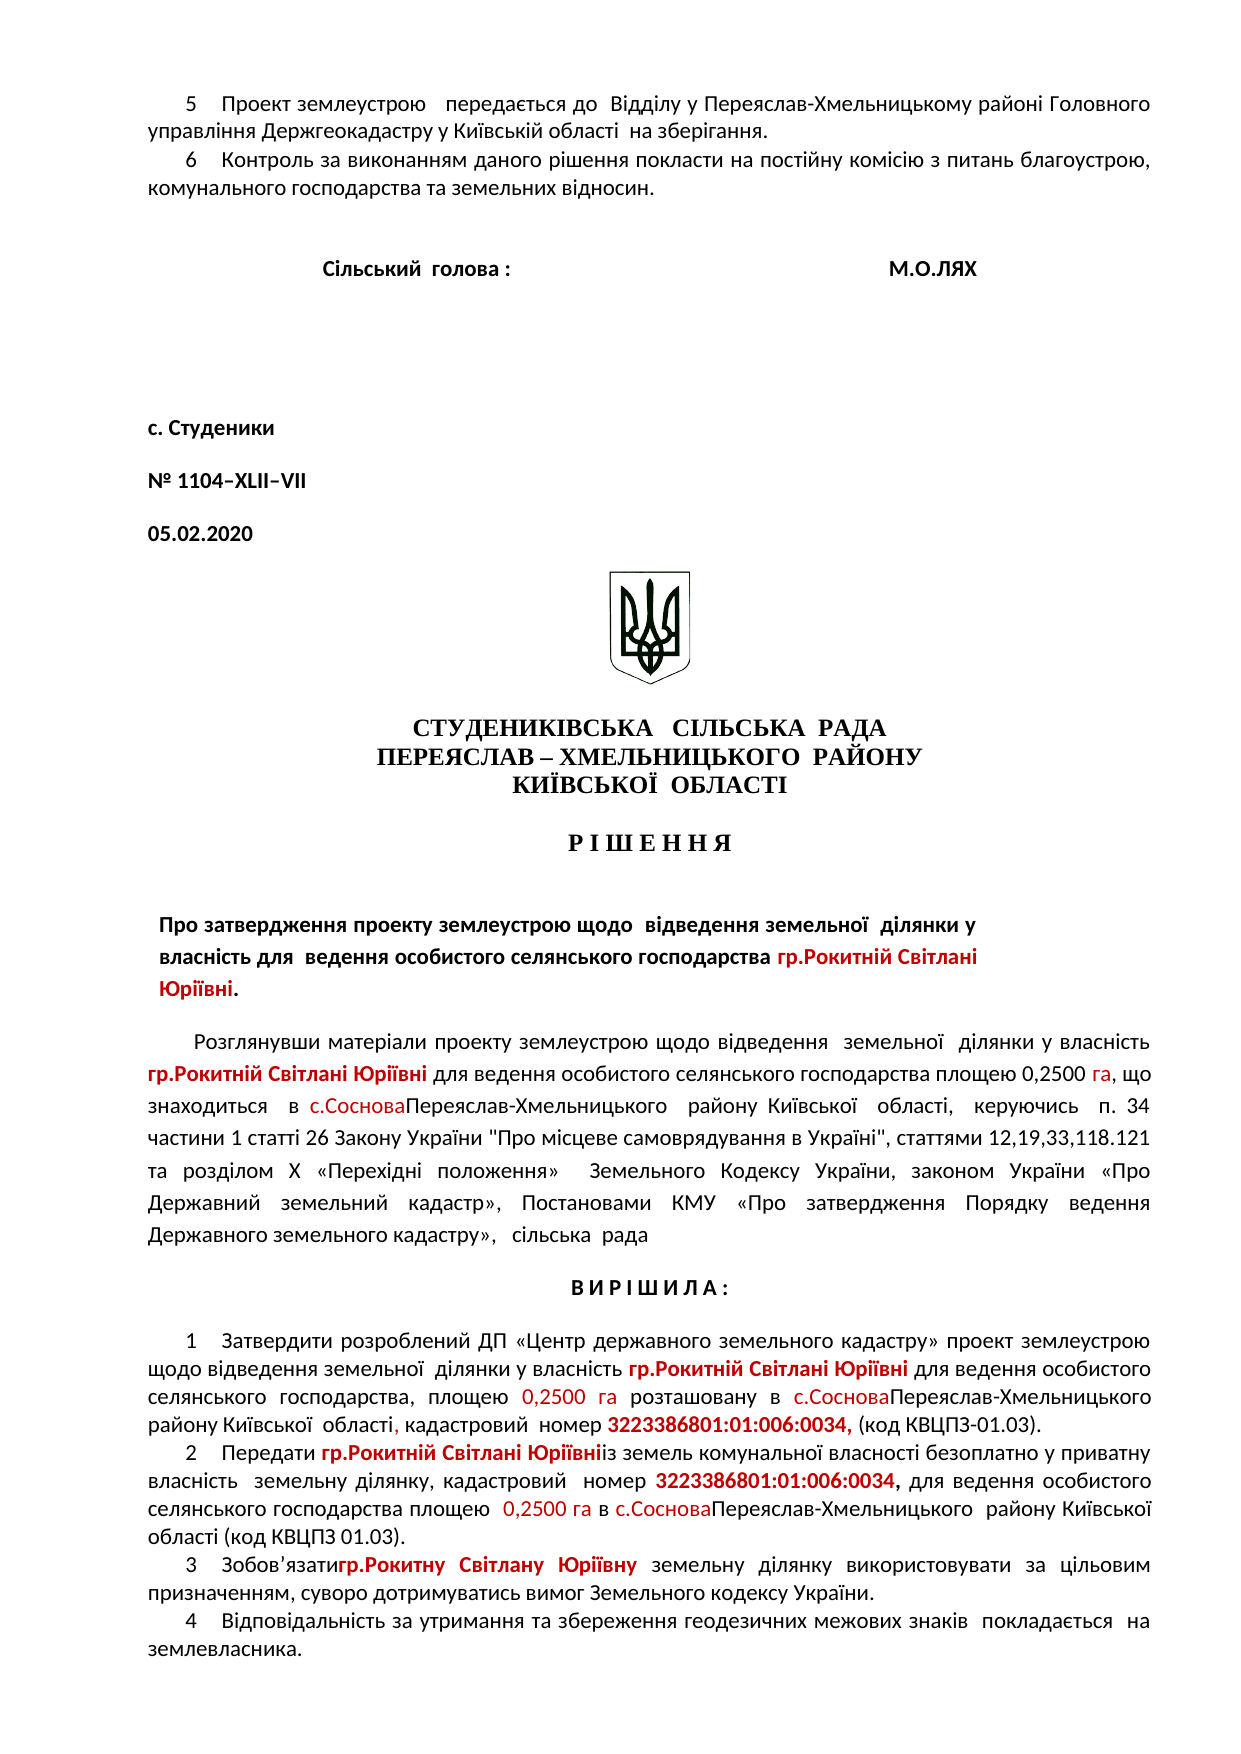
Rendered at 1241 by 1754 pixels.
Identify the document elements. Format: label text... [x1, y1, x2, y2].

list Відповідальність за утримання та збереження геодезичних межових знаків покладається на землевласника. [148, 1606, 1152, 1662]
text В И Р І Ш И Л А : [148, 1273, 1152, 1301]
text СТУДЕНИКІВСЬКА СІЛЬСЬКА РАДА [148, 713, 1152, 742]
text с. Студеники [148, 413, 1152, 441]
list Проект землеустрою передається до Відділу у Переяслав-Хмельницькому районі Головного управління Держгеокадастру у Київській області на зберігання. [148, 89, 1152, 145]
list Затвердити розроблений ДП «Центр державного земельного кадастру» проект землеустрою щодо відведення земельної ділянки у власність гр.Рокитній Світлані Юріївні для ведення особистого селянського господарства, площею 0,2500 га розташовану в с.СосноваПереяслав-Хмельницького району Київської області, кадастровий номер 3223386801:01:006:0034, (код КВЦПЗ-01.03). [148, 1326, 1152, 1438]
text Р І Ш Е Н Н Я [148, 828, 1152, 857]
table_header Про затвердження проекту землеустрою щодо відведення земельної ділянки у власність для ведення особистого селянського господарства гр.Рокитній Світлані Юріївні. [148, 910, 989, 1027]
text Сільський голова : М.О.ЛЯХ [148, 254, 1152, 282]
picture [609, 571, 691, 685]
text № 1104–XLІІ–VІІ [148, 466, 1152, 494]
text ПЕРЕЯСЛАВ – ХМЕЛЬНИЦЬКОГО РАЙОНУ [148, 742, 1152, 771]
list Передати гр.Рокитній Світлані Юріївнііз земель комунальної власності безоплатно у приватну власність земельну ділянку, кадастровий номер 3223386801:01:006:0034, для ведення особистого селянського господарства площею 0,2500 га в с.СосноваПереяслав-Хмельницького району Київської області (код КВЦПЗ 01.03). [148, 1438, 1152, 1550]
text Розглянувши матеріали проекту землеустрою щодо відведення земельної ділянки у власність гр.Рокитній Світлані Юріївні для ведення особистого селянського господарства площею 0,2500 га, що знаходиться в с.СосноваПереяслав-Хмельницького району Київської області, керуючись п. 34 частини 1 статті 26 Закону України "Про місцеве самоврядування в Україні", статтями 12,19,33,118.121 та розділом Х «Перехідні положення» Земельного Кодексу України, законом України «Про Державний земельний кадастр», Постановами КМУ «Про затвердження Порядку ведення Державного земельного кадастру», сільська рада [148, 1027, 1152, 1248]
text КИЇВСЬКОЇ ОБЛАСТІ [148, 771, 1152, 799]
list Контроль за виконанням даного рішення покласти на постійну комісію з питань благоустрою, комунального господарства та земельних відносин. [148, 145, 1152, 201]
list Зобов’язатигр.Рокитну Світлану Юріївну земельну ділянку використовувати за цільовим призначенням, суворо дотримуватись вимог Земельного кодексу України. [148, 1550, 1152, 1606]
text 05.02.2020 [148, 519, 1152, 547]
